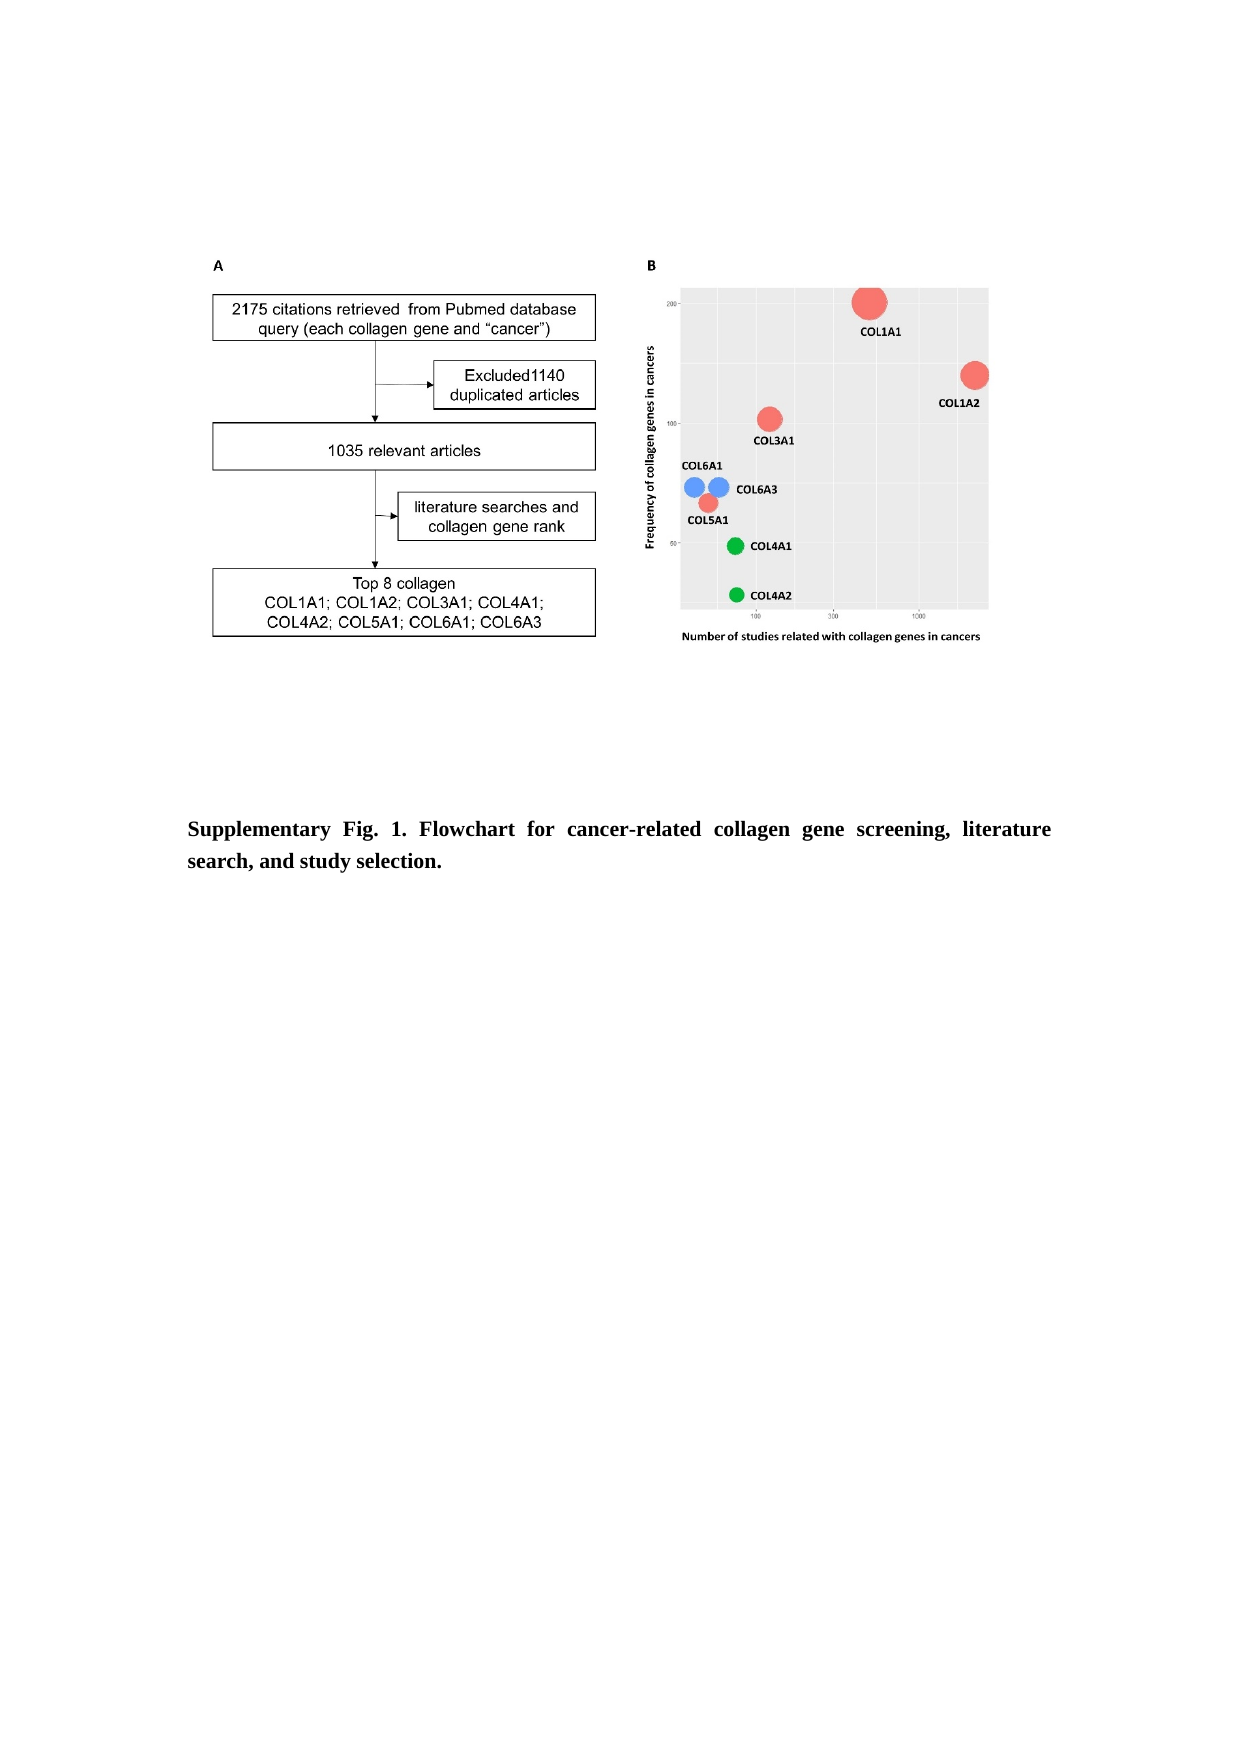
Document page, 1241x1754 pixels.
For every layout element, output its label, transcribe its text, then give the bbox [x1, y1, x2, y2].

text Supplementary Fig. 1. Flowchart for cancer-related collagen gene screening, literature search, and study selection. [187, 812, 1053, 877]
picture [187, 162, 1051, 811]
